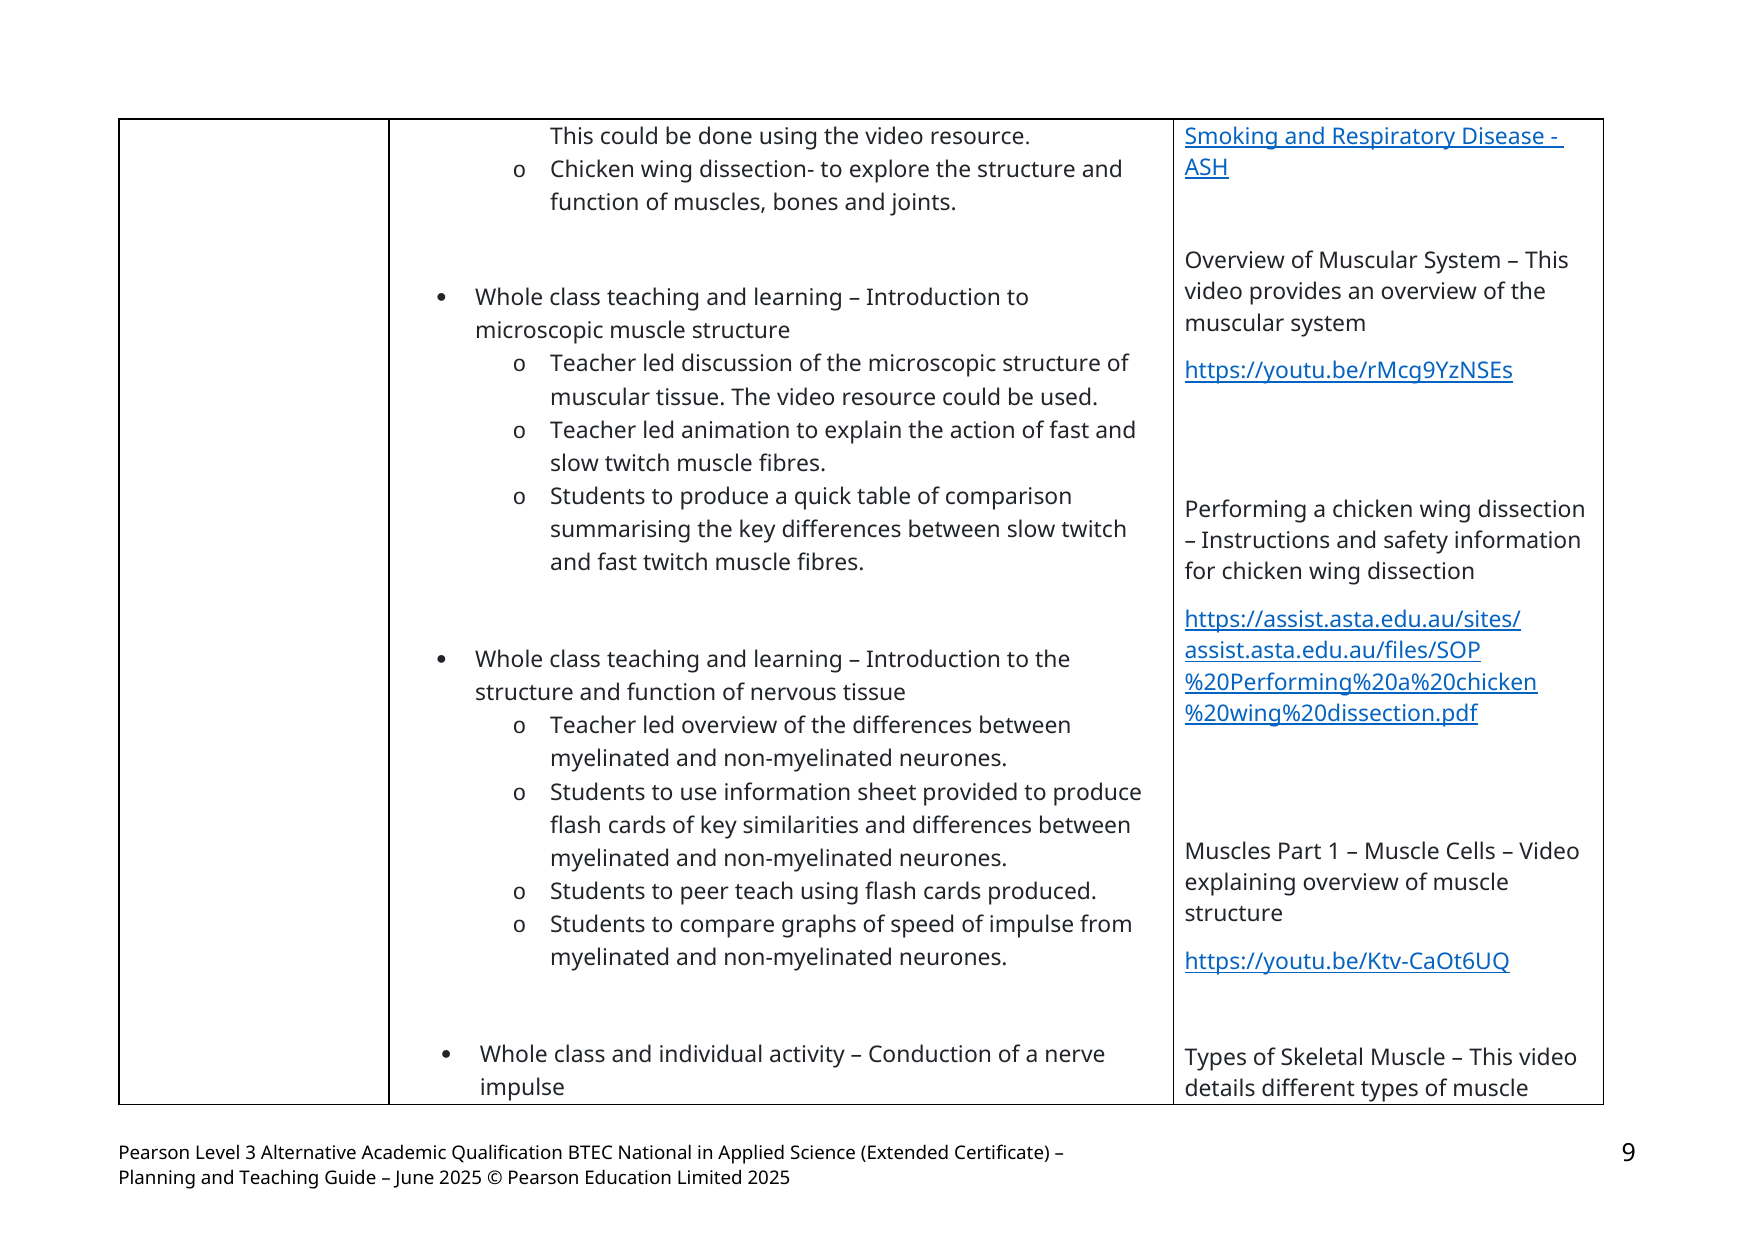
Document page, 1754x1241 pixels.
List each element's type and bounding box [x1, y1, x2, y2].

table_cell [120, 120, 388, 1103]
table_cell [390, 120, 1173, 1103]
table_cell [1174, 120, 1603, 1103]
